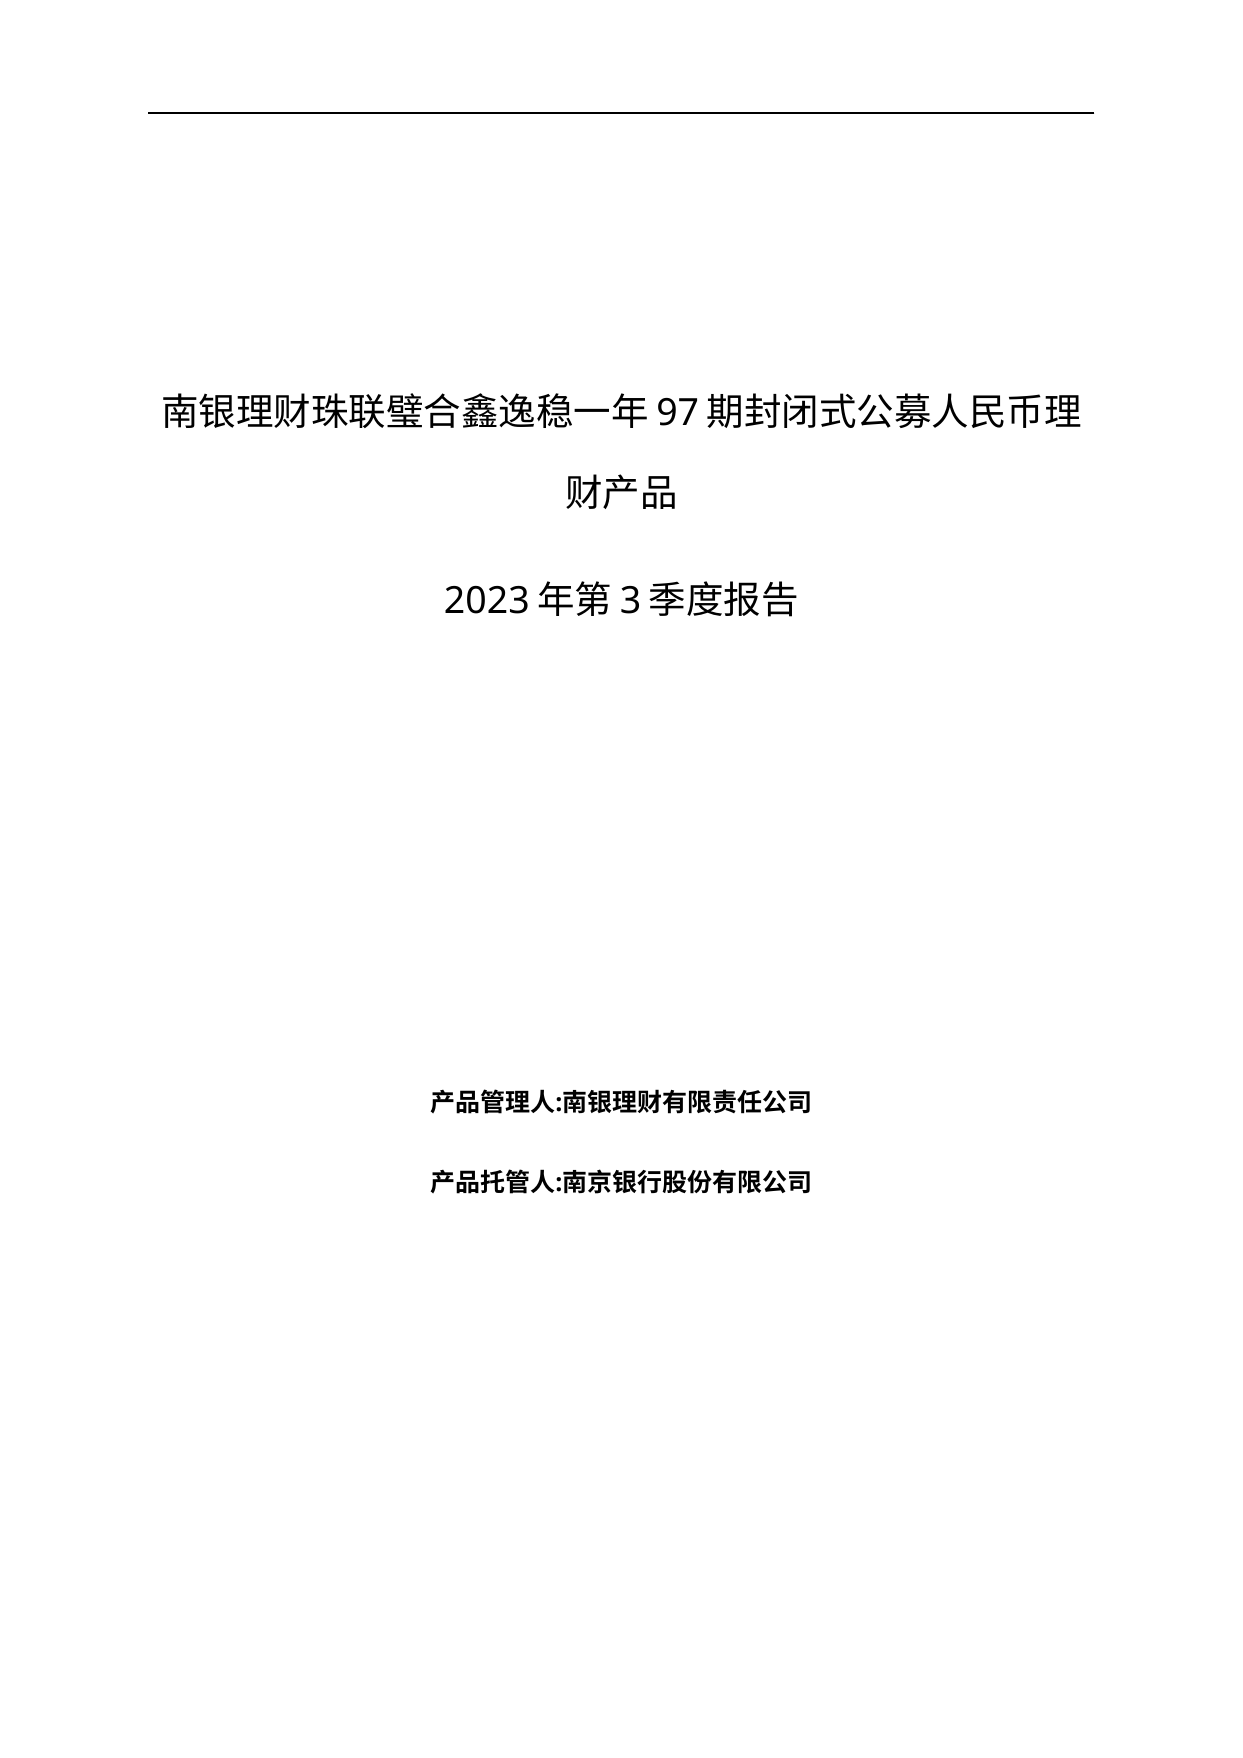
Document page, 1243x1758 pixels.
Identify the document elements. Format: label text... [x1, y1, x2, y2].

text 产品托管人:南京银行股份有限公司 [148, 1162, 1094, 1198]
text 2023年第3季度报告 [148, 570, 1094, 624]
text 南银理财珠联璧合鑫逸稳一年97期封闭式公募人民币理财产品 [148, 382, 1094, 518]
text 产品管理人:南银理财有限责任公司 [148, 1083, 1094, 1119]
